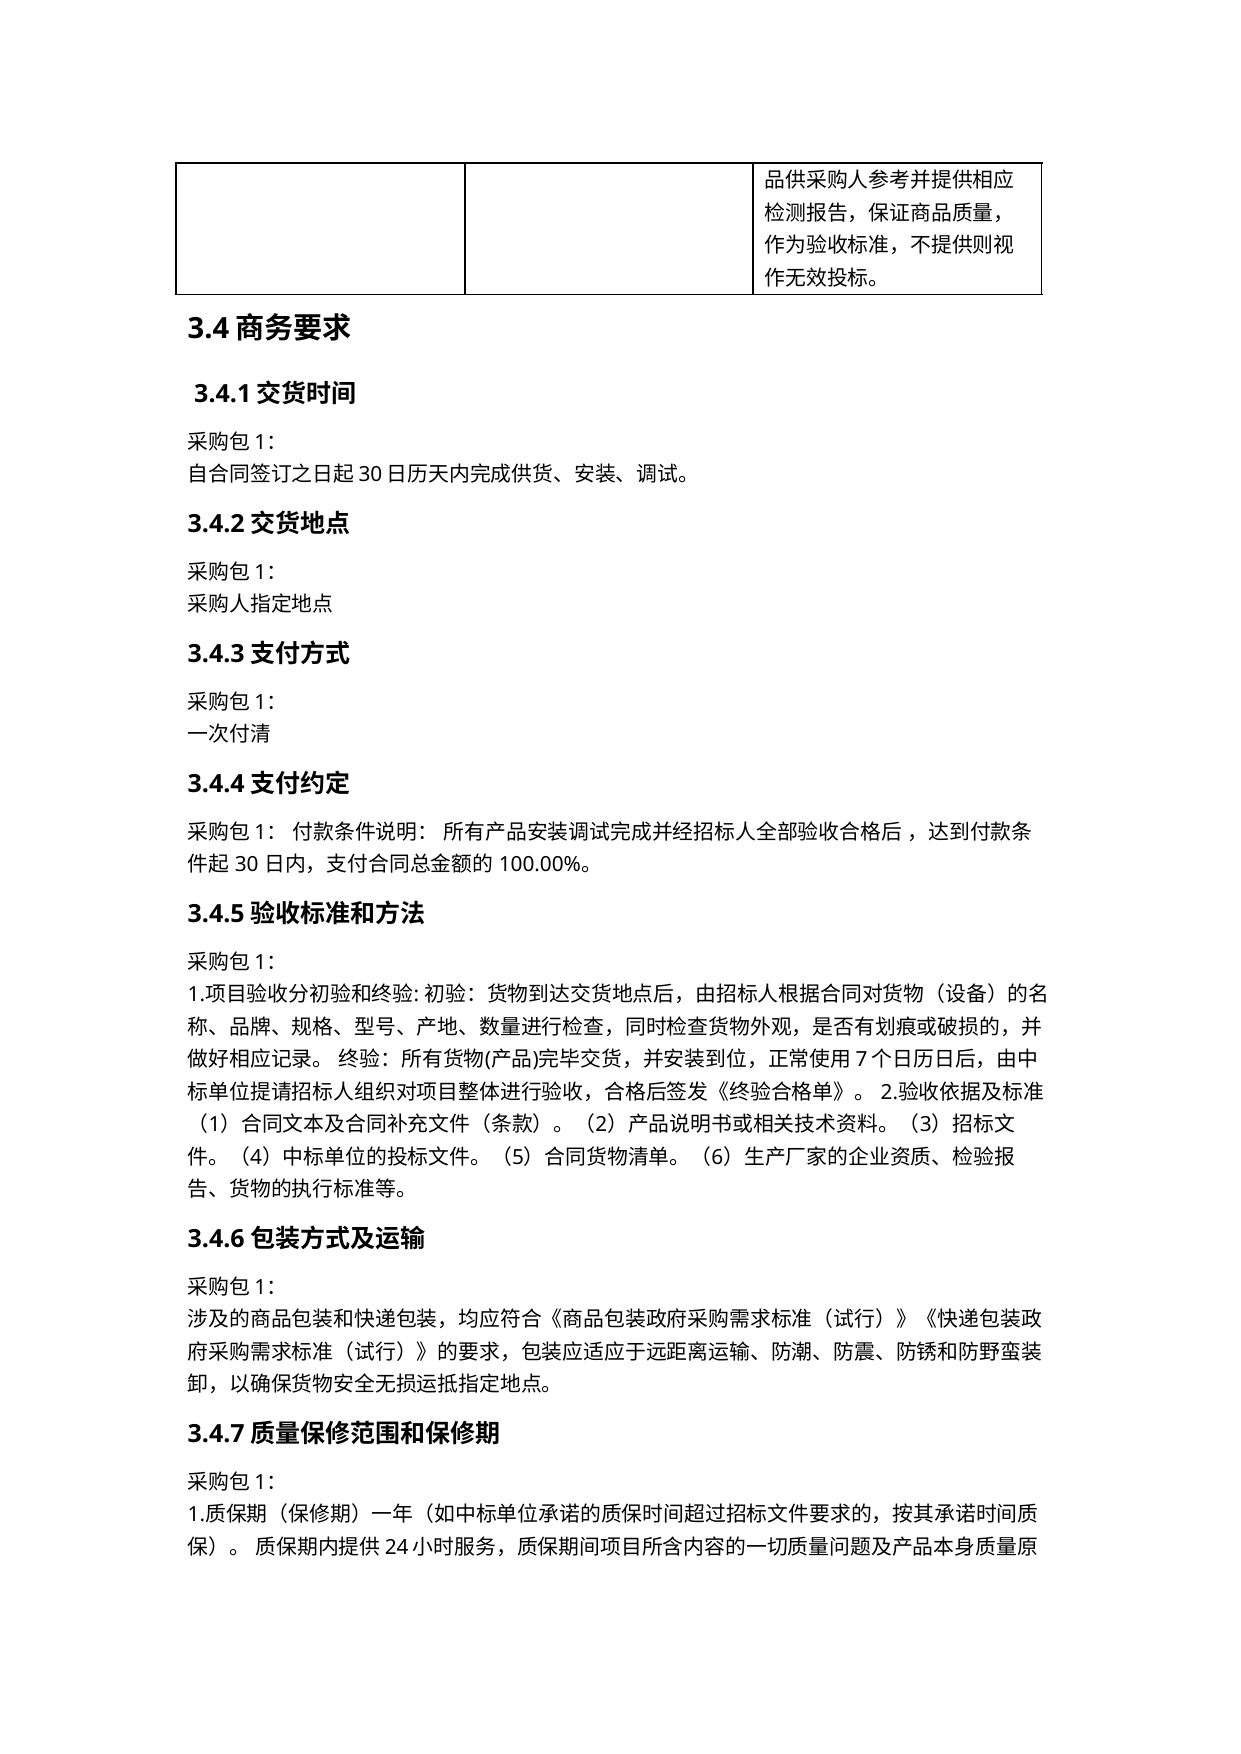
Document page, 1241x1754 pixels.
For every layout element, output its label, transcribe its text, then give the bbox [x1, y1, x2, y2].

text 3.4.4支付约定 [187, 750, 1053, 815]
text 采购包1： [187, 1270, 1053, 1303]
text 自合同签订之日起30日历天内完成供货、安装、调试。 [187, 458, 1053, 490]
text 1.项目验收分初验和终验: 初验：货物到达交货地点后，由招标人根据合同对货物（设备）的名称、品牌、规格、型号、产地、数量进行检查，同时检查货物外观，是否有划痕或破损的，并做好相应记录。 终验：所有货物(产品)完毕交货，并安装到位，正常使用7个日历日后，由中标单位提请招标人组织对项目整体进行验收，合格后签发《终验合格单》。 2.验收依据及标准（1）合同文本及合同补充文件（条款）。（2）产品说明书或相关技术资料。（3）招标文件。（4）中标单位的投标文件。（5）合同货物清单。（6）生产厂家的企业资质、检验报告、货物的执行标准等。 [187, 978, 1053, 1205]
text 3.4.7质量保修范围和保修期 [187, 1400, 1053, 1465]
text 采购包1： [187, 1465, 1053, 1498]
text 采购包1： [187, 685, 1053, 718]
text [187, 1498, 1053, 1563]
text 采购包1： [187, 425, 1053, 458]
text 3.4.2交货地点 [187, 490, 1053, 555]
text 采购包1： [187, 555, 1053, 588]
text 3.4商务要求 [187, 295, 1053, 360]
text 采购包1： 付款条件说明： 所有产品安装调试完成并经招标人全部验收合格后 ，达到付款条件起 30 日内，支付合同总金额的 100.00%。 [187, 815, 1053, 880]
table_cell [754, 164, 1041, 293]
text 3.4.3支付方式 [187, 620, 1053, 685]
text 一次付清 [187, 718, 1053, 750]
text 涉及的商品包装和快递包装，均应符合《商品包装政府采购需求标准（试行）》《快递包装政府采购需求标准（试行）》的要求，包装应适应于远距离运输、防潮、防震、防锈和防野蛮装卸，以确保货物安全无损运抵指定地点。 [187, 1303, 1053, 1400]
text 采购包1： [187, 945, 1053, 978]
table_cell 1 [177, 164, 464, 293]
table_cell ★ [466, 164, 752, 293]
text 采购人指定地点 [187, 588, 1053, 620]
text 3.4.6包装方式及运输 [187, 1205, 1053, 1270]
text 3.4.5验收标准和方法 [187, 880, 1053, 945]
text 3.4.1交货时间 [187, 360, 1053, 425]
